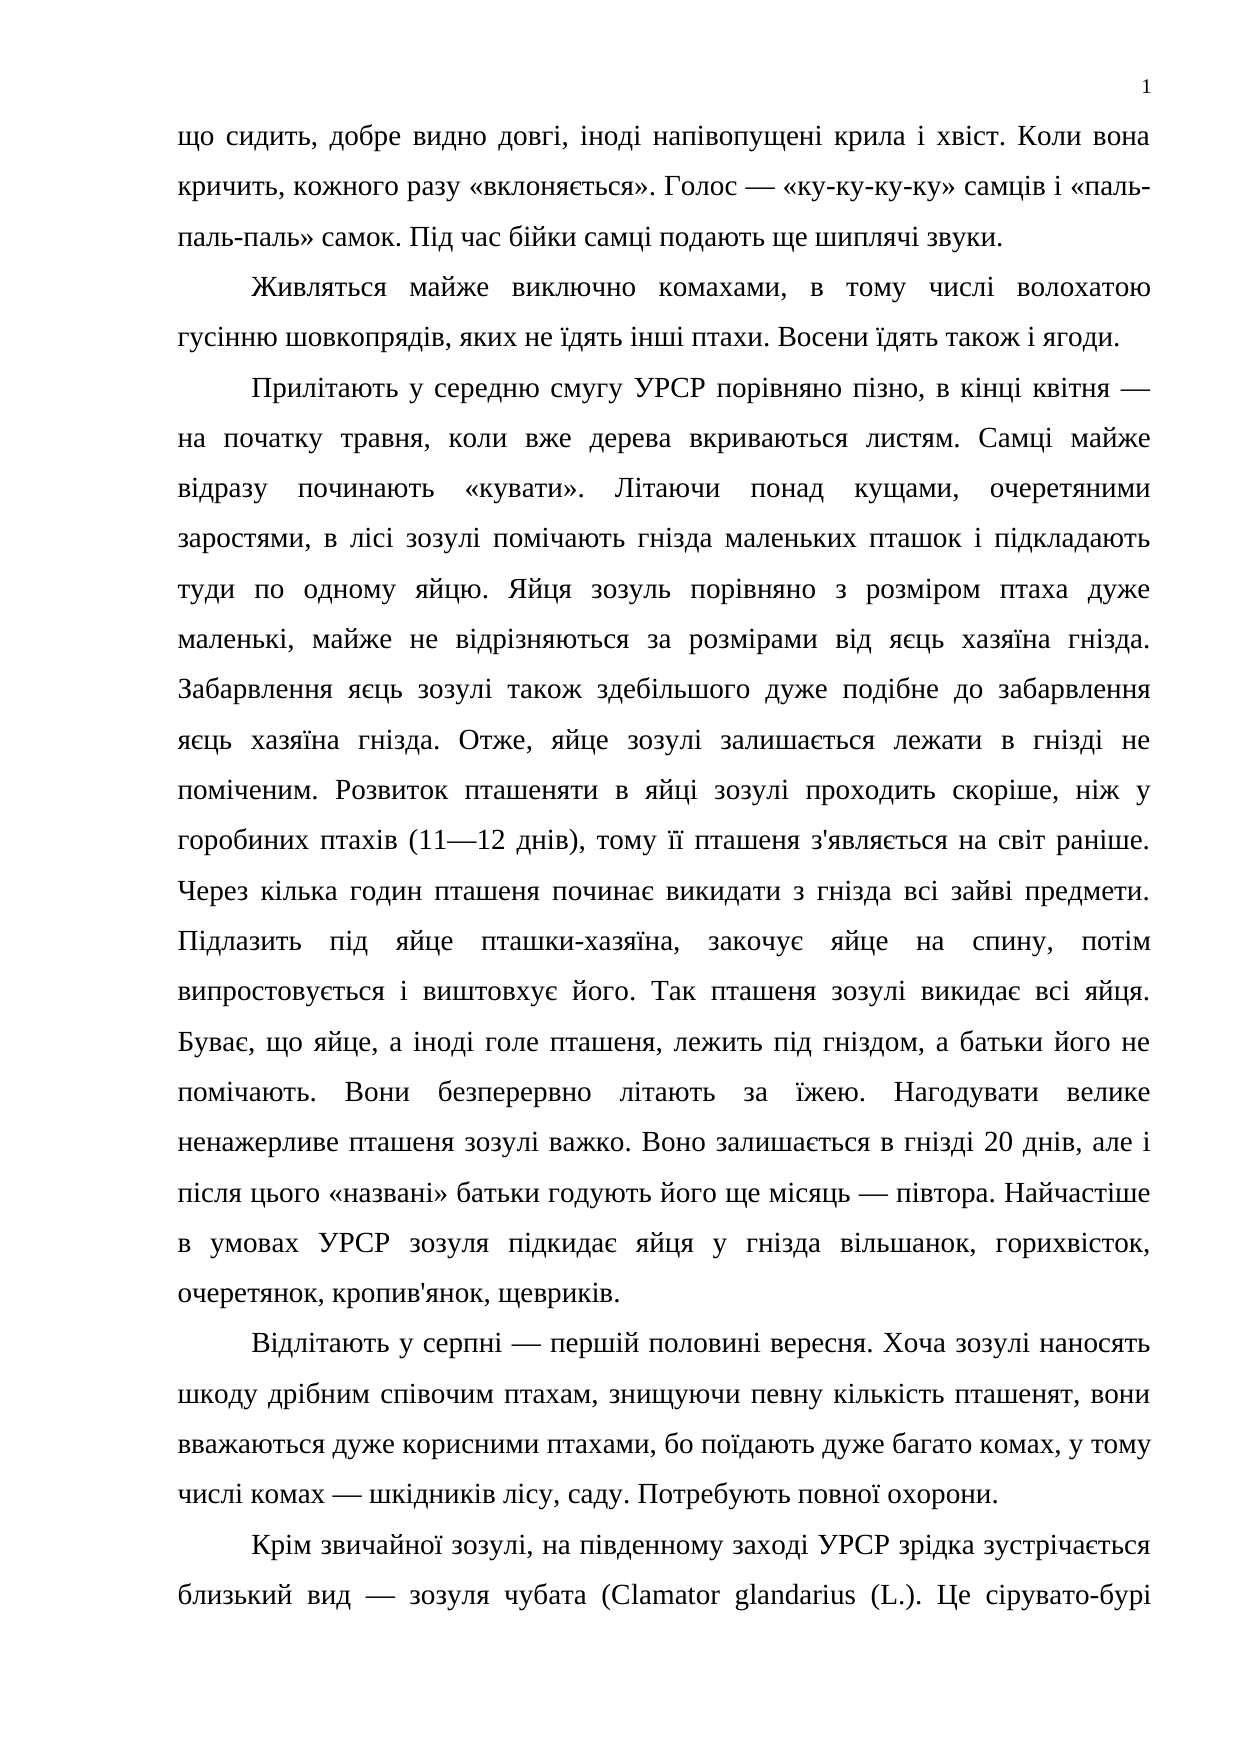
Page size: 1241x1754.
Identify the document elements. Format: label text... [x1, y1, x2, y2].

text Живляться майже виключно комахами, в тому числі волохатою гусінню шовкопрядів, яких не їдять інші птахи. Восени їдять також і ягоди. [177, 269, 1152, 353]
text Відлітають у серпні — першій половині вересня. Хоча зозулі наносять шкоду дрібним співочим птахам, знищуючи певну кількість пташенят, вони вважаються дуже корисними птахами, бо поїдають дуже багато комах, у тому числі комах — шкідників лісу, саду. Потребують повної охорони. [177, 1326, 1152, 1510]
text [177, 118, 1152, 252]
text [177, 1527, 1152, 1611]
text Прилітають у середню смугу УРСР порівняно пізно, в кінці квітня — на початку травня, коли вже дерева вкриваються листям. Самці майже відразу починають «кувати». Літаючи понад кущами, очеретяними заростями, в лісі зозулі помічають гнізда маленьких пташок і підкладають туди по одному яйцю. Яйця зозуль порівняно з розміром птаха дуже маленькі, майже не відрізняються за розмірами від яєць хазяїна гнізда. Забарвлення яєць зозулі також здебільшого дуже подібне до забарвлення яєць хазяїна гнізда. Отже, яйце зозулі залишається лежати в гнізді не поміченим. Розвиток пташеняти в яйці зозулі проходить скоріше, ніж у горобиних птахів (11—12 днів), тому її пташеня з'являється на світ раніше. Через кілька годин пташеня починає викидати з гнізда всі зайві предмети. Підлазить під яйце пташки-хазяїна, закочує яйце на спину, потім випростовується і виштовхує його. Так пташеня зозулі викидає всі яйця. Буває, що яйце, а іноді голе пташеня, лежить під гніздом, а батьки його не помічають. Вони безперервно літають за їжею. Нагодувати велике ненажерливе пташеня зозулі важко. Воно залишається в гнізді 20 днів, але і після цього «названі» батьки годують його ще місяць — півтора. Найчастіше в умовах УРСР зозуля підкидає яйця у гнізда вільшанок, горихвісток, очеретянок, кропив'янок, щевриків. [177, 370, 1152, 1309]
